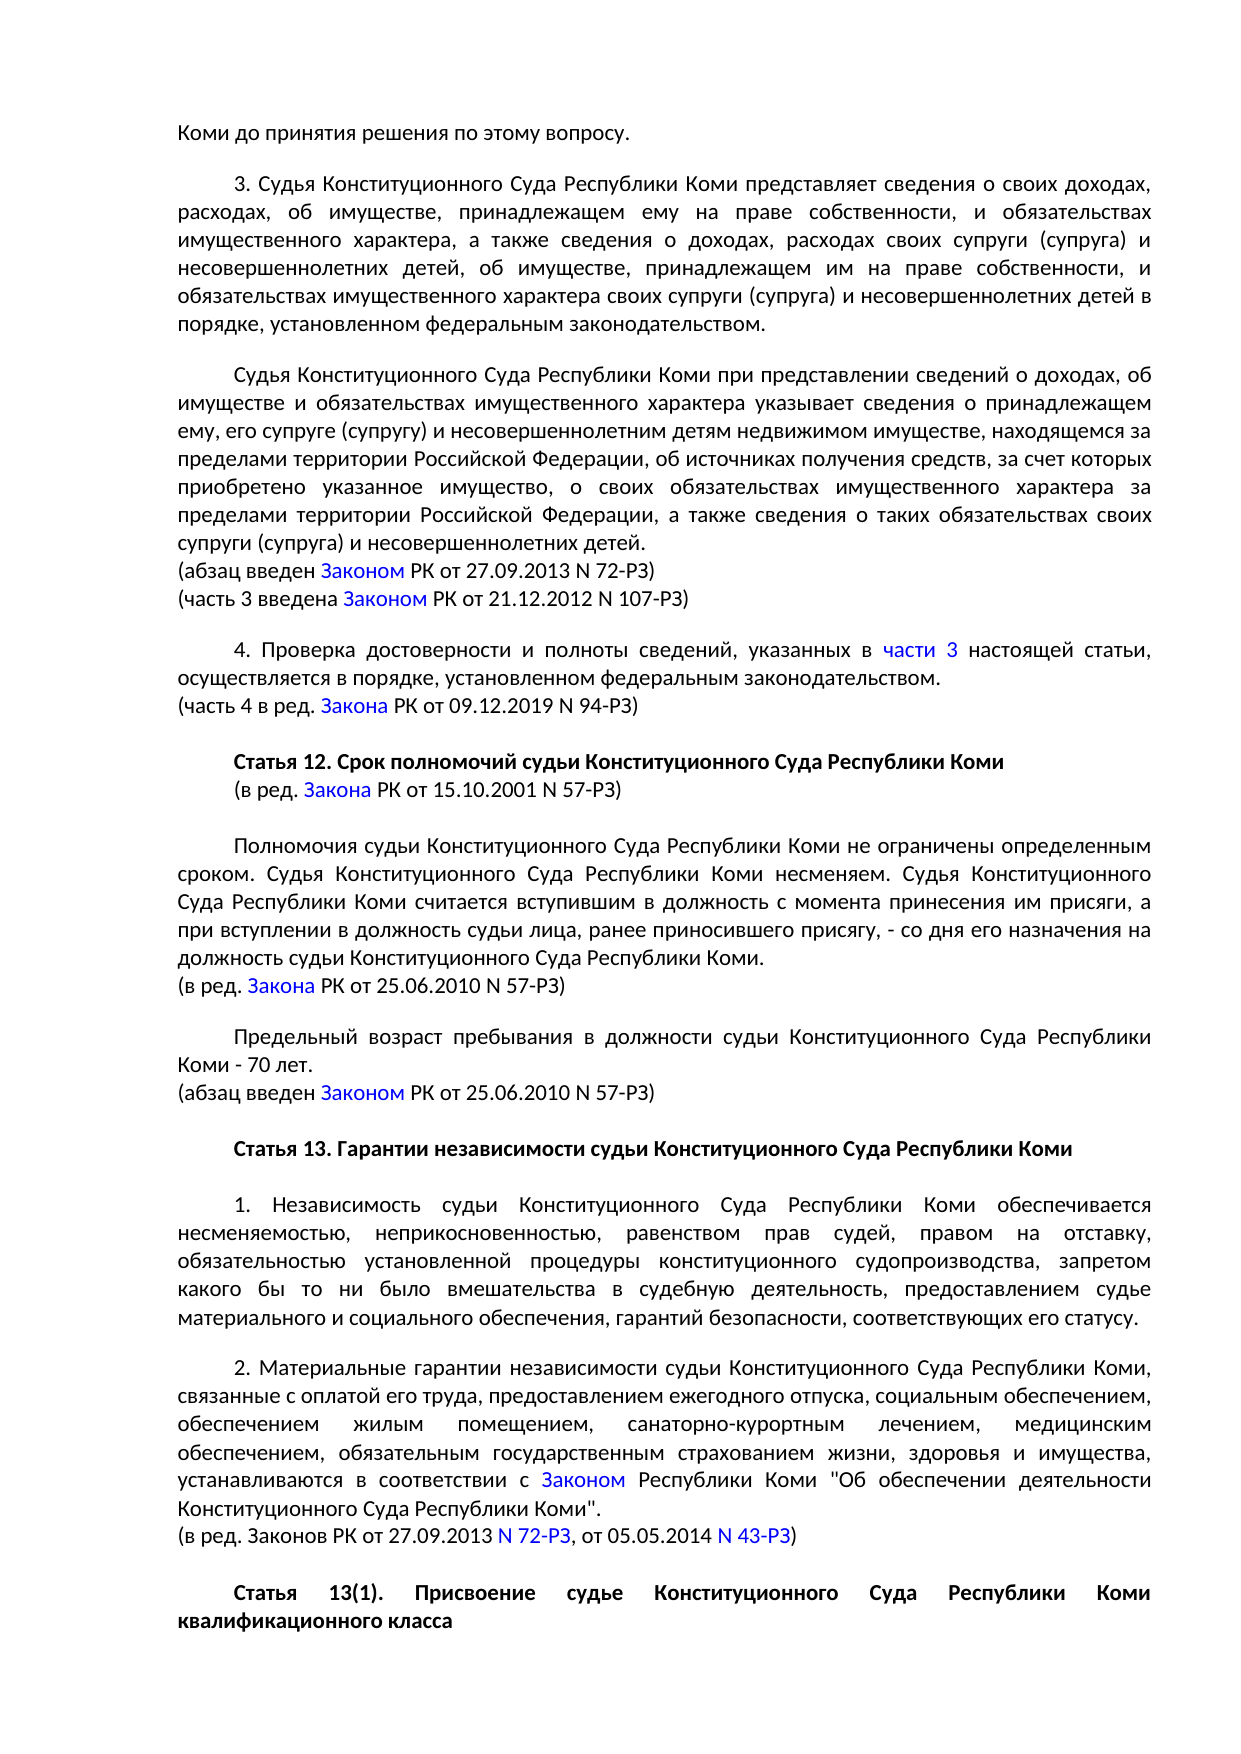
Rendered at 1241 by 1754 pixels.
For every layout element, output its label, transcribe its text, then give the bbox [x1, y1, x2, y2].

text 4. Проверка достоверности и полноты сведений, указанных в части 3 настоящей статьи, осуществляется в порядке, установленном федеральным законодательством. [177, 635, 1152, 691]
text 2. Материальные гарантии независимости судьи Конституционного Суда Республики Коми, связанные с оплатой его труда, предоставлением ежегодного отпуска, социальным обеспечением, обеспечением жилым помещением, санаторно-курортным лечением, медицинским обеспечением, обязательным государственным страхованием жизни, здоровья и имущества, устанавливаются в соответствии с Законом Республики Коми "Об обеспечении деятельности Конституционного Суда Республики Коми". [177, 1353, 1152, 1522]
title Статья 13(1). Присвоение судье Конституционного Суда Республики Коми квалификационного класса [177, 1578, 1152, 1634]
text (часть 3 введена Законом РК от 21.12.2012 N 107-РЗ) [177, 584, 1152, 612]
text Предельный возраст пребывания в должности судьи Конституционного Суда Республики Коми - 70 лет. [177, 1022, 1152, 1078]
text (абзац введен Законом РК от 27.09.2013 N 72-РЗ) [177, 556, 1152, 584]
text (абзац введен Законом РК от 25.06.2010 N 57-РЗ) [177, 1078, 1152, 1106]
text 3. Судья Конституционного Суда Республики Коми представляет сведения о своих доходах, расходах, об имуществе, принадлежащем ему на праве собственности, и обязательствах имущественного характера, а также сведения о доходах, расходах своих супруги (супруга) и несовершеннолетних детей, об имуществе, принадлежащем им на праве собственности, и обязательствах имущественного характера своих супруги (супруга) и несовершеннолетних детей в порядке, установленном федеральным законодательством. [177, 169, 1152, 337]
text (часть 4 в ред. Закона РК от 09.12.2019 N 94-РЗ) [177, 691, 1152, 719]
text (в ред. Закона РК от 25.06.2010 N 57-РЗ) [177, 971, 1152, 999]
title Статья 12. Срок полномочий судьи Конституционного Суда Республики Коми [177, 747, 1152, 775]
text 1. Независимость судьи Конституционного Суда Республики Коми обеспечивается несменяемостью, неприкосновенностью, равенством прав судей, правом на отставку, обязательностью установленной процедуры конституционного судопроизводства, запретом какого бы то ни было вмешательства в судебную деятельность, предоставлением судье материального и социального обеспечения, гарантий безопасности, соответствующих его статусу. [177, 1191, 1152, 1331]
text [177, 118, 1152, 146]
text (в ред. Законов РК от 27.09.2013 N 72-РЗ, от 05.05.2014 N 43-РЗ) [177, 1522, 1152, 1550]
text Судья Конституционного Суда Республики Коми при представлении сведений о доходах, об имуществе и обязательствах имущественного характера указывает сведения о принадлежащем ему, его супруге (супругу) и несовершеннолетним детям недвижимом имуществе, находящемся за пределами территории Российской Федерации, об источниках получения средств, за счет которых приобретено указанное имущество, о своих обязательствах имущественного характера за пределами территории Российской Федерации, а также сведения о таких обязательствах своих супруги (супруга) и несовершеннолетних детей. [177, 360, 1152, 556]
text Полномочия судьи Конституционного Суда Республики Коми не ограничены определенным сроком. Судья Конституционного Суда Республики Коми несменяем. Судья Конституционного Суда Республики Коми считается вступившим в должность с момента принесения им присяги, а при вступлении в должность судьи лица, ранее приносившего присягу, - со дня его назначения на должность судьи Конституционного Суда Республики Коми. [177, 831, 1152, 971]
text (в ред. Закона РК от 15.10.2001 N 57-РЗ) [177, 775, 1152, 803]
title Статья 13. Гарантии независимости судьи Конституционного Суда Республики Коми [177, 1134, 1152, 1162]
